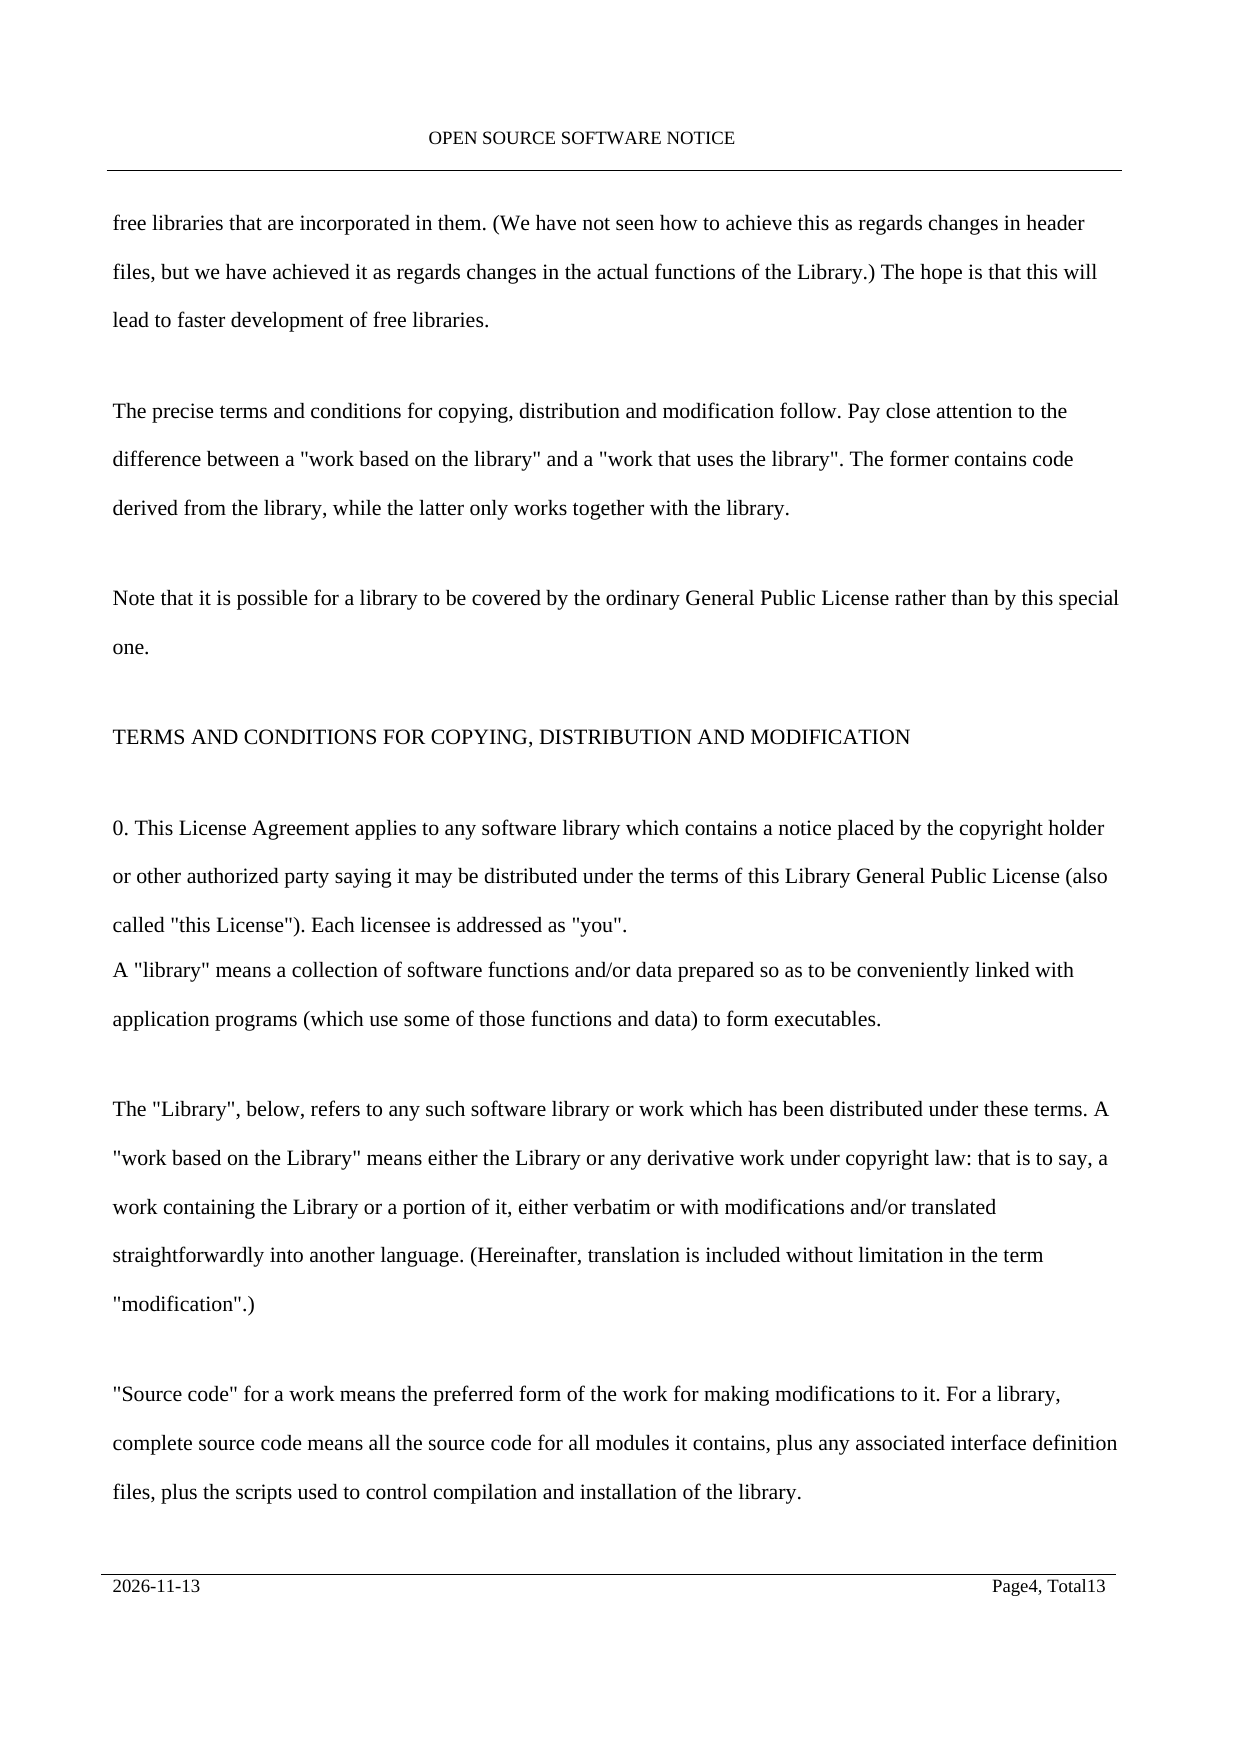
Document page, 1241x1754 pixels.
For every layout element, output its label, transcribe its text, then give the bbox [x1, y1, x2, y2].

text The precise terms and conditions for copying, distribution and modification follow. Pay close attention to the difference between a "work based on the library" and a "work that uses the library". The former contains code derived from the library, while the latter only works together with the library. [112, 394, 1128, 524]
text TERMS AND CONDITIONS FOR COPYING, DISTRIBUTION AND MODIFICATION [112, 721, 1128, 753]
text Note that it is possible for a library to be covered by the ordinary General Public License rather than by this special one. [112, 582, 1128, 663]
text The "Library", below, refers to any such software library or work which has been distributed under these terms. A "work based on the Library" means either the Library or any derivative work under copyright law: that is to say, a work containing the Library or a portion of it, either verbatim or with modifications and/or translated straightforwardly into another language. (Hereinafter, translation is included without limitation in the term "modification".) [112, 1092, 1128, 1320]
text A "library" means a collection of software functions and/or data prepared so as to be conveniently linked with application programs (which use some of those functions and data) to form executables. [112, 953, 1128, 1035]
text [112, 206, 1128, 336]
text "Source code" for a work means the preferred form of the work for making modifications to it. For a library, complete source code means all the source code for all modules it contains, plus any associated interface definition files, plus the scripts used to control compilation and installation of the library. [112, 1378, 1128, 1508]
text 0. This License Agreement applies to any software library which contains a notice placed by the copyright holder or other authorized party saying it may be distributed under the terms of this Library General Public License (also called "this License"). Each licensee is addressed as "you". [112, 811, 1128, 941]
